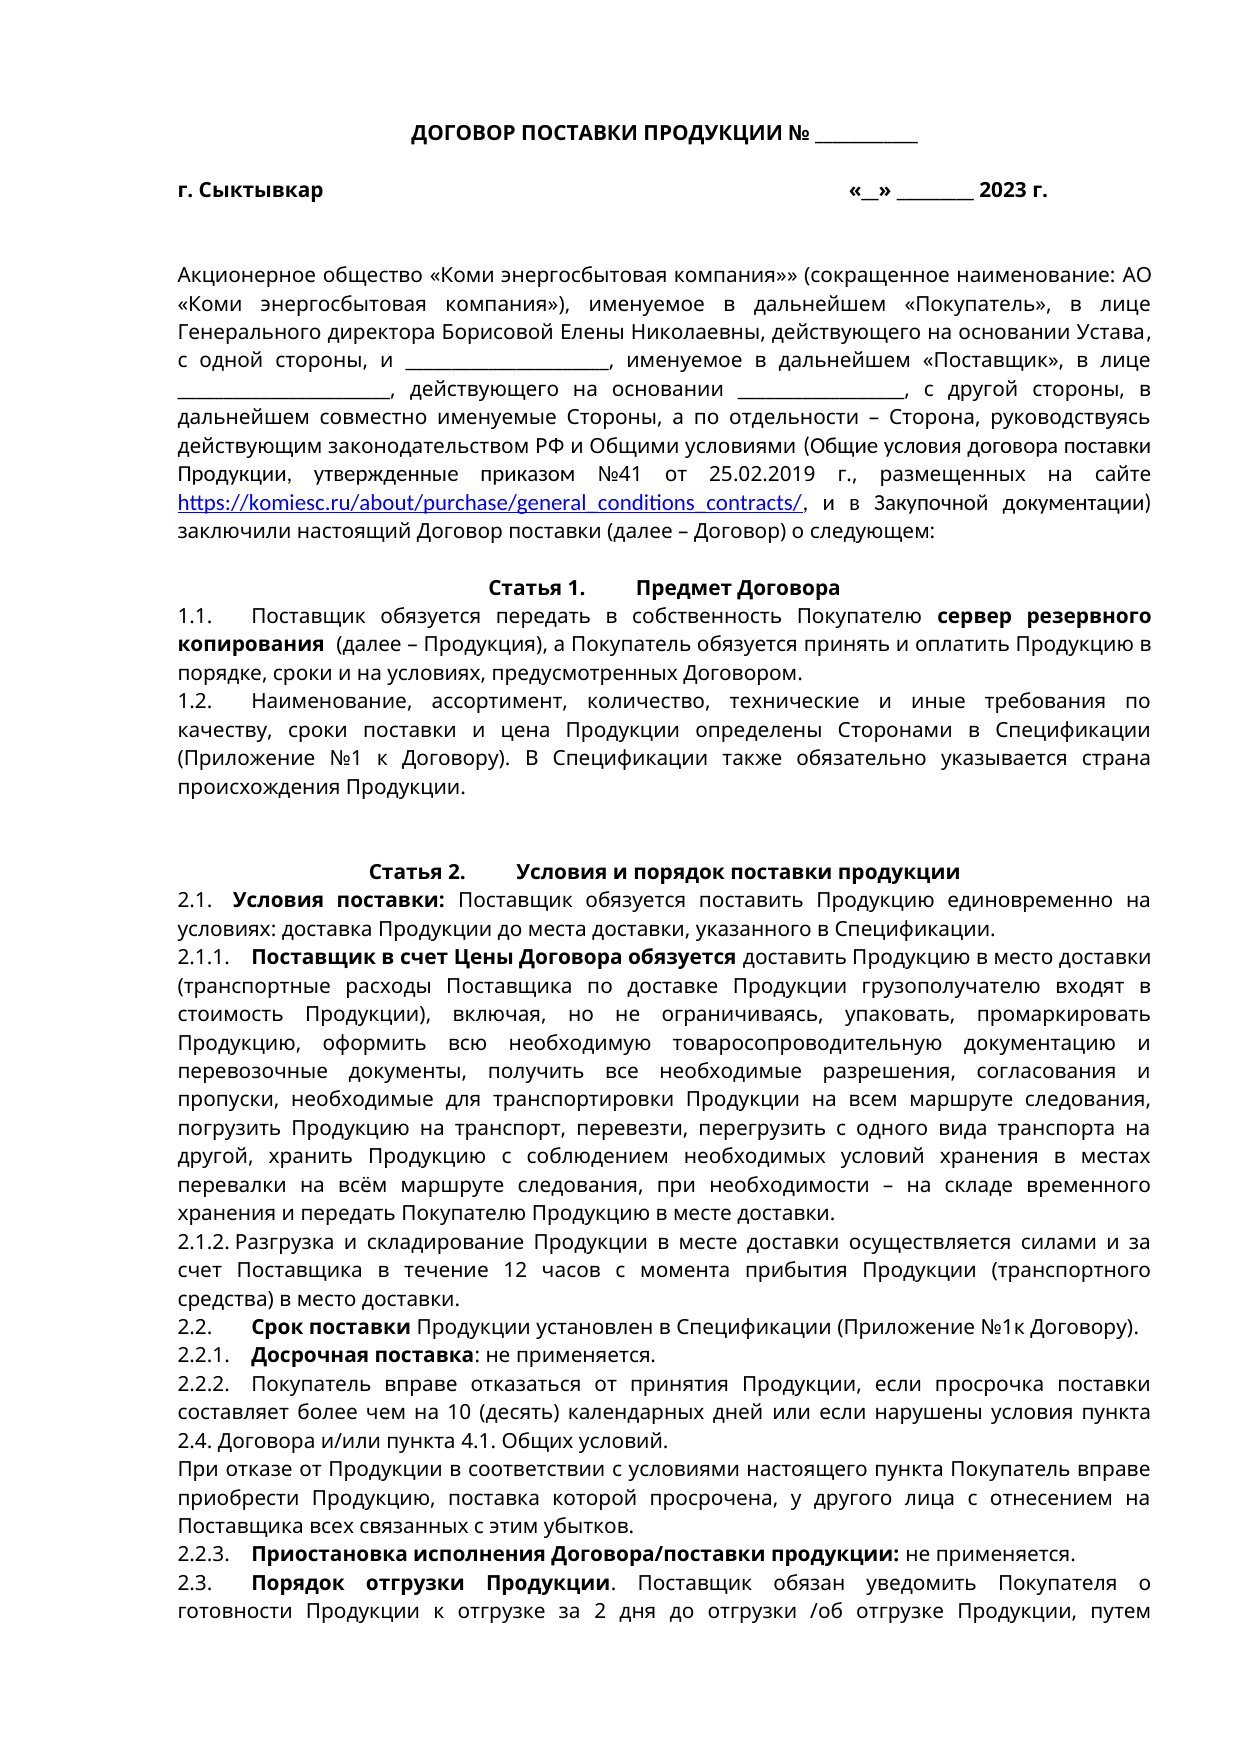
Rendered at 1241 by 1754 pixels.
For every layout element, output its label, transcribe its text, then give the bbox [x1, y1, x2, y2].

list Срок поставки Продукции установлен в Спецификации (Приложение №1к Договору). [177, 1312, 1152, 1341]
list Приостановка исполнения Договора/поставки продукции: не применяется. [177, 1539, 1152, 1568]
list Поставщик обязуется передать в собственность Покупателю сервер резервного копирования (далее – Продукция), а Покупатель обязуется принять и оплатить Продукцию в порядке, сроки и на условиях, предусмотренных Договором. [177, 601, 1152, 686]
list Досрочная поставка: не применяется. [177, 1341, 1152, 1369]
text При отказе от Продукции в соответствии с условиями настоящего пункта Покупатель вправе приобрести Продукцию, поставка которой просрочена, у другого лица с отнесением на Поставщика всех связанных с этим убытков. [177, 1454, 1152, 1539]
text ДОГОВОР ПОСТАВКИ ПРОДУКЦИИ № ____________ [177, 118, 1152, 147]
list Условия поставки: Поставщик обязуется поставить Продукцию единовременно на условиях: доставка Продукции до места доставки, указанного в Спецификации. [177, 886, 1152, 942]
list Разгрузка и складирование Продукции в месте доставки осуществляется силами и за счет Поставщика в течение 12 часов с момента прибытия Продукции (транспортного средства) в место доставки. [177, 1227, 1152, 1312]
list Предмет Договора [177, 573, 1152, 601]
list Наименование, ассортимент, количество, технические и иные требования по качеству, сроки поставки и цена Продукции определены Сторонами в Спецификации (Приложение №1 к Договору). В Спецификации также обязательно указывается страна происхождения Продукции. [177, 686, 1152, 800]
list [177, 1568, 1152, 1625]
text Акционерное общество «Коми энергосбытовая компания»» (сокращенное наименование: АО «Коми энергосбытовая компания»), именуемое в дальнейшем «Покупатель», в лице Генерального директора Борисовой Елены Николаевны, действующего на основании Устава, с одной стороны, и ______________________, именуемое в дальнейшем «Поставщик», в лице _______________________, действующего на основании __________________, с другой стороны, в дальнейшем совместно именуемые Стороны, а по отдельности – Сторона, руководствуясь действующим законодательством РФ и Общими условиями (Общие условия договора поставки Продукции, утвержденные приказом №41 от 25.02.2019 г., размещенных на сайте https://komiesc.ru/about/purchase/general_conditions_contracts/, и в Закупочной документации) заключили настоящий Договор поставки (далее – Договор) о следующем: [177, 260, 1152, 544]
list Покупатель вправе отказаться от принятия Продукции, если просрочка поставки составляет более чем на 10 (десять) календарных дней или если нарушены условия пункта 2.4. Договора и/или пункта 4.1. Общих условий. [177, 1369, 1152, 1454]
list Поставщик в счет Цены Договора обязуется доставить Продукцию в место доставки (транспортные расходы Поставщика по доставке Продукции грузополучателю входят в стоимость Продукции), включая, но не ограничиваясь, упаковать, промаркировать Продукцию, оформить всю необходимую товаросопроводительную документацию и перевозочные документы, получить все необходимые разрешения, согласования и пропуски, необходимые для транспортировки Продукции на всем маршруте следования, погрузить Продукцию на транспорт, перевезти, перегрузить с одного вида транспорта на другой, хранить Продукцию с соблюдением необходимых условий хранения в местах перевалки на всём маршруте следования, при необходимости – на складе временного хранения и передать Покупателю Продукцию в месте доставки. [177, 942, 1152, 1227]
list Условия и порядок поставки продукции [177, 857, 1152, 886]
text г. Сыктывкар «__» _________ 2023 г. [177, 175, 1152, 203]
